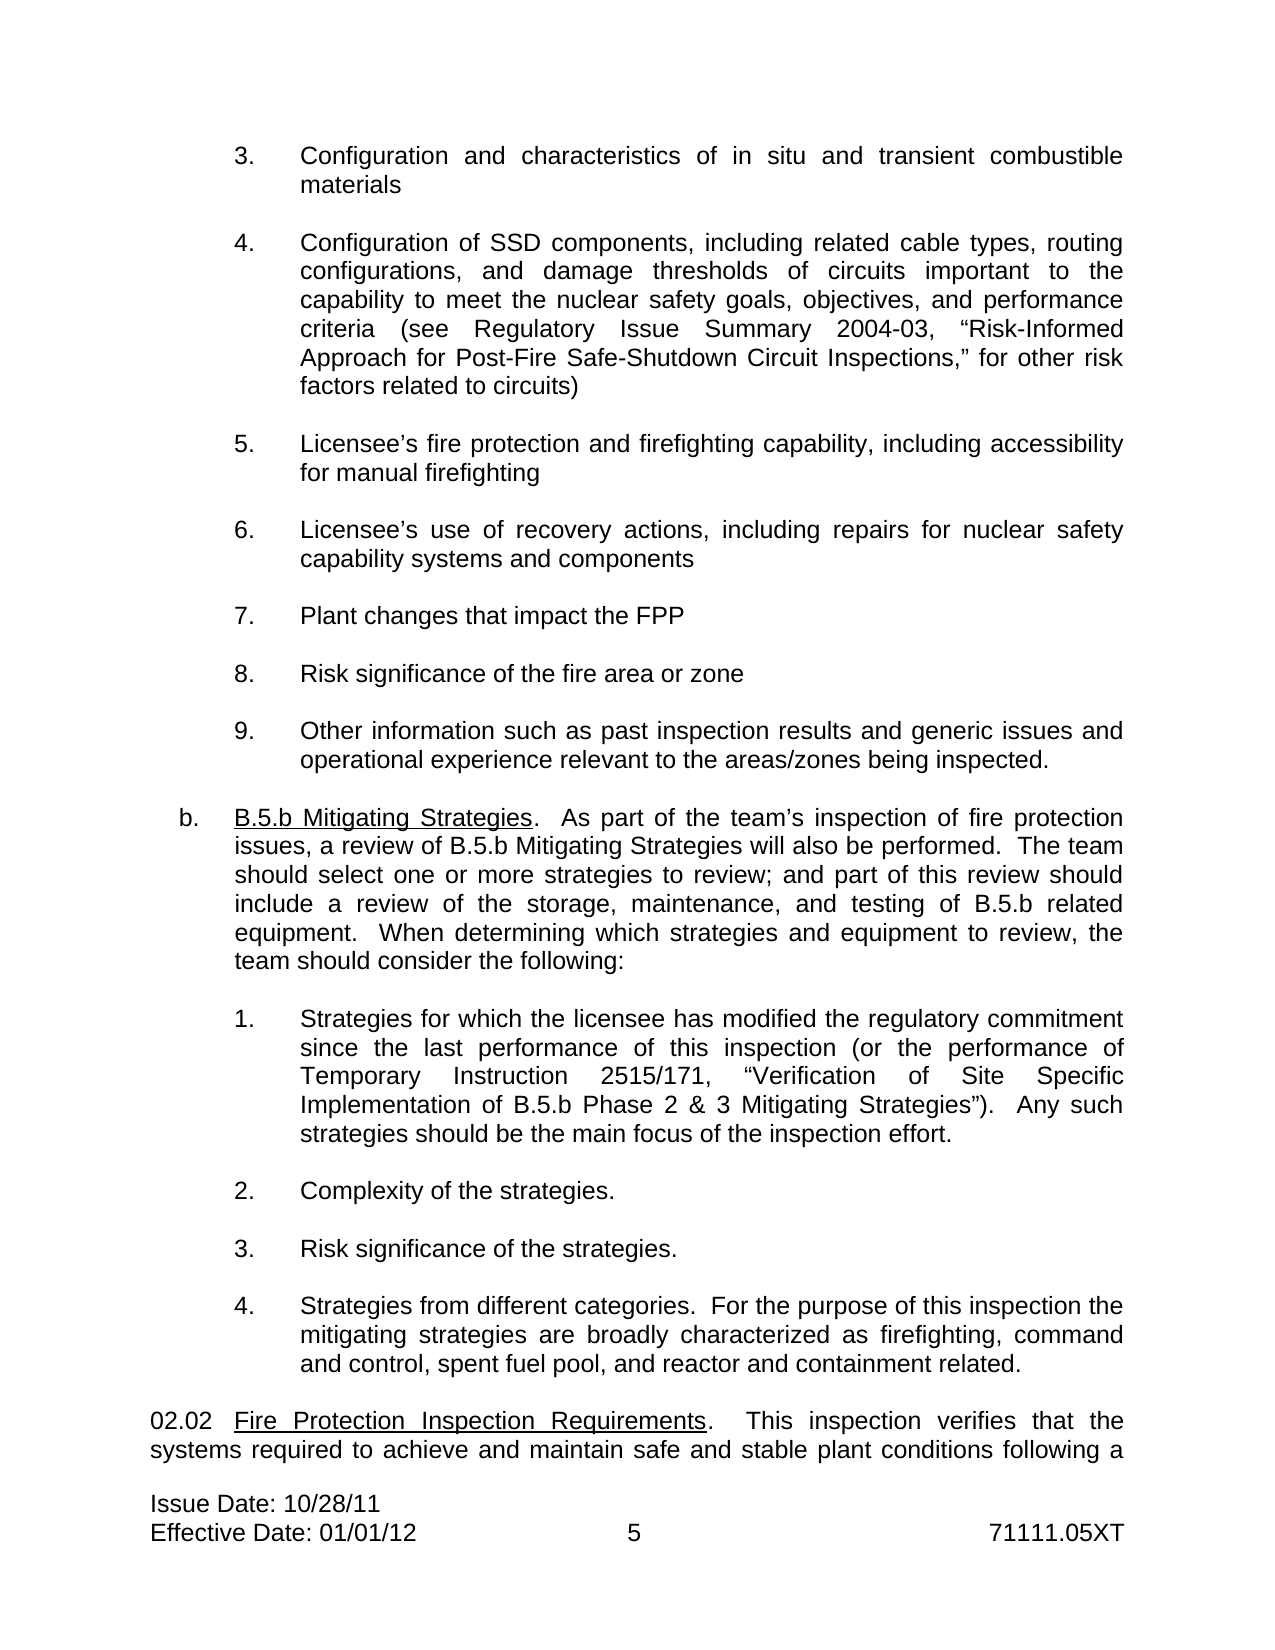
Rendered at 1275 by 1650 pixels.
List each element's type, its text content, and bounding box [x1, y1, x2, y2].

text b. B.5.b Mitigating Strategies. As part of the team’s inspection of fire protection issues, a review of B.5.b Mitigating Strategies will also be performed. The team should select one or more strategies to review; and part of this review should include a review of the storage, maintenance, and testing of B.5.b related equipment. When determining which strategies and equipment to review, the team should consider the following: [150, 802, 1125, 975]
text 9. Other information such as past inspection results and generic issues and operational experience relevant to the areas/zones being inspected. [150, 716, 1125, 774]
text 3. Configuration and characteristics of in situ and transient combustible materials [150, 141, 1125, 199]
text 8. Risk significance of the fire area or zone [150, 659, 1125, 687]
text 1. Strategies for which the licensee has modified the regulatory commitment since the last performance of this inspection (or the performance of Temporary Instruction 2515/171, “Verification of Site Specific Implementation of B.5.b Phase 2 & 3 Mitigating Strategies”). Any such strategies should be the main focus of the inspection effort. [150, 1004, 1125, 1147]
text 6. Licensee’s use of recovery actions, including repairs for nuclear safety capability systems and components [150, 515, 1125, 572]
text 3. Risk significance of the strategies. [150, 1234, 1125, 1262]
text 4. Strategies from different categories. For the purpose of this inspection the mitigating strategies are broadly characterized as firefighting, command and control, spent fuel pool, and reactor and containment related. [150, 1291, 1125, 1377]
text 2. Complexity of the strategies. [150, 1176, 1125, 1205]
text 5. Licensee’s fire protection and firefighting capability, including accessibility for manual firefighting [150, 429, 1125, 486]
text 4. Configuration of SSD components, including related cable types, routing configurations, and damage thresholds of circuits important to the capability to meet the nuclear safety goals, objectives, and performance criteria (see Regulatory Issue Summary 2004-03, “Risk-Informed Approach for Post-Fire Safe-Shutdown Circuit Inspections,” for other risk factors related to circuits) [150, 227, 1125, 400]
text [150, 1406, 1125, 1464]
text 7. Plant changes that impact the FPP [150, 601, 1125, 630]
